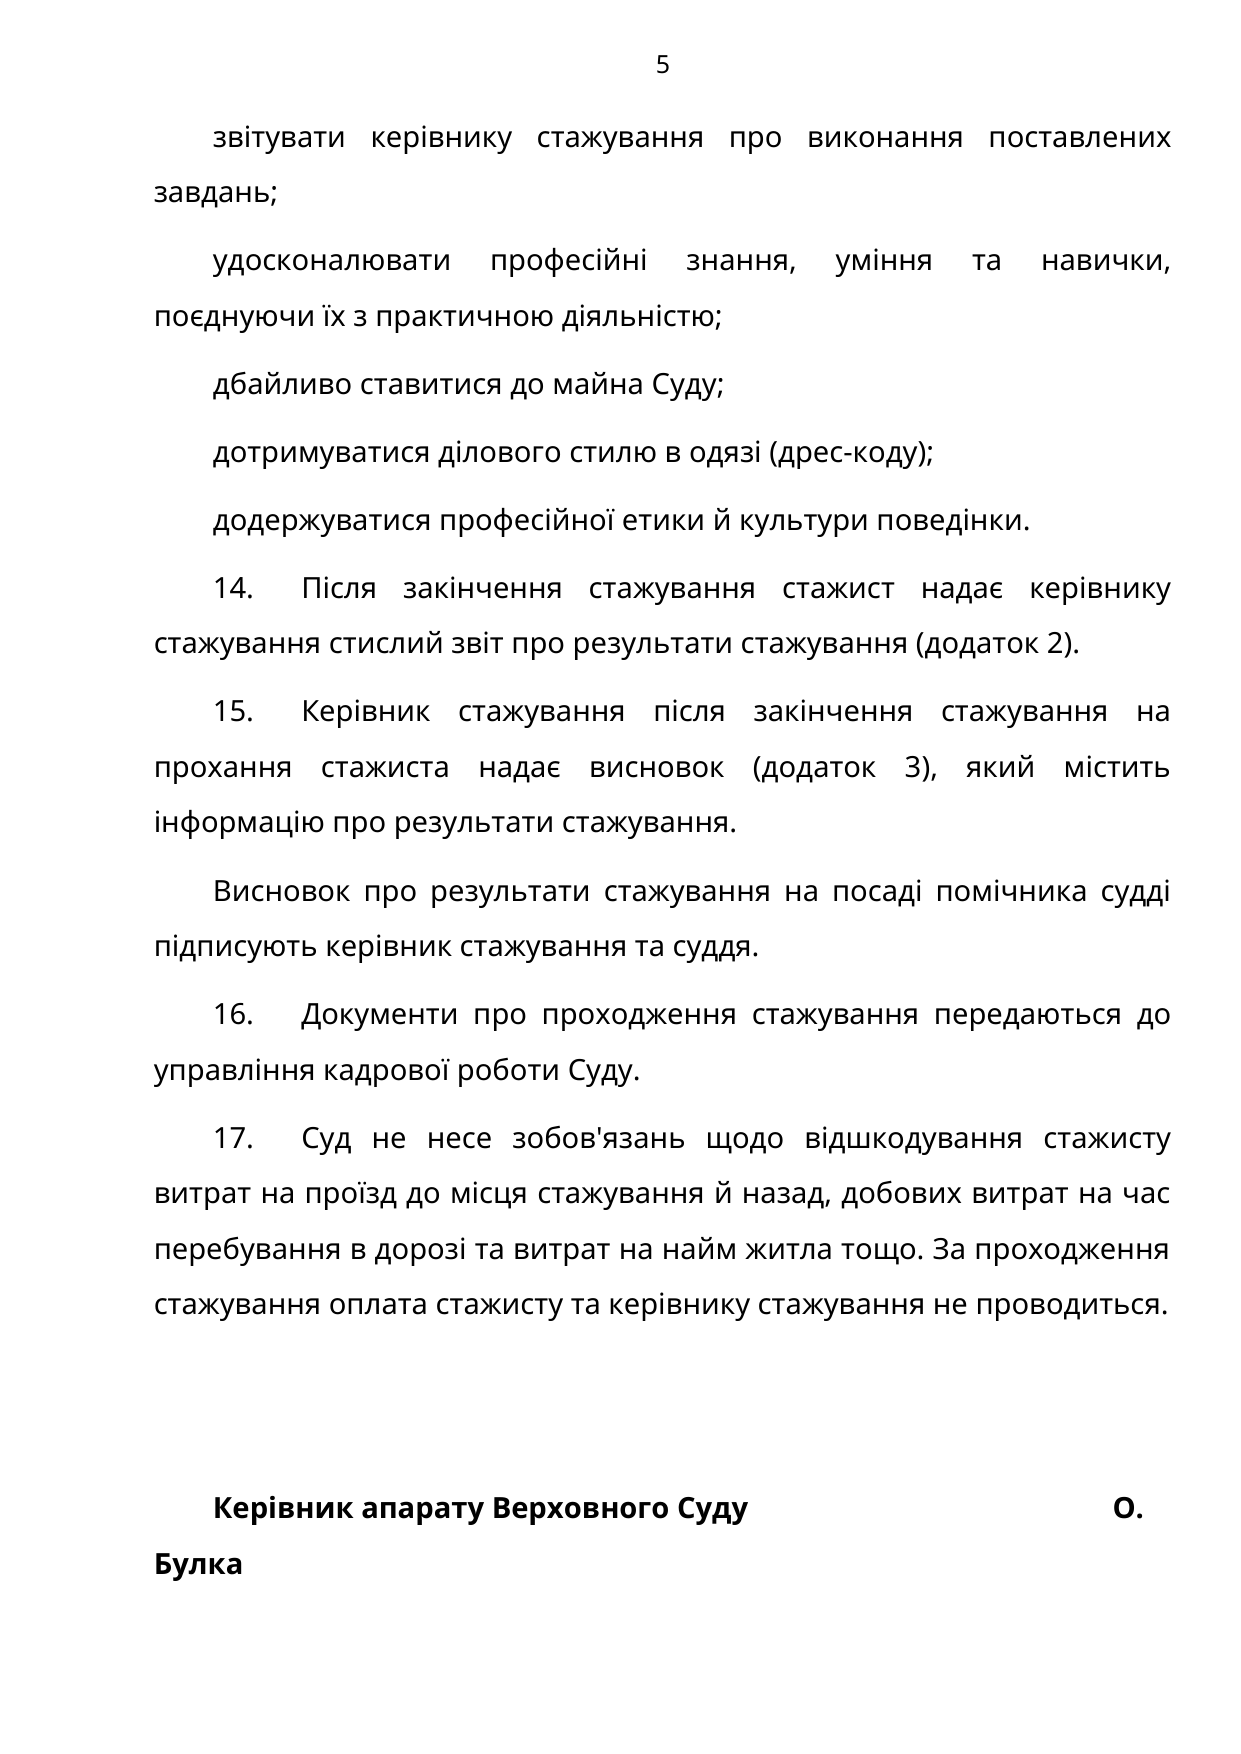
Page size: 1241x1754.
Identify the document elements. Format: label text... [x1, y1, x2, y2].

text дотримуватися ділового стилю в одязі (дрес-коду); [153, 431, 1172, 471]
text Керівник апарату Верховного Суду О. Булка [153, 1487, 1172, 1583]
text звітувати керівнику стажування про виконання поставлених завдань; [153, 116, 1172, 211]
text 14. Після закінчення стажування стажист надає керівнику стажування стислий звіт про результати стажування (додаток 2). [153, 567, 1172, 662]
text Висновок про результати стажування на посаді помічника судді підписують керівник стажування та суддя. [153, 870, 1172, 965]
text дбайливо ставитися до майна Суду; [153, 363, 1172, 403]
text удосконалювати професійні знання, уміння та навички, поєднуючи їх з практичною діяльністю; [153, 239, 1172, 335]
text 16. Документи про проходження стажування передаються до управління кадрової роботи Суду. [153, 993, 1172, 1088]
text 15. Керівник стажування після закінчення стажування на прохання стажиста надає висновок (додаток 3), який містить інформацію про результати стажування. [153, 691, 1172, 841]
text 17. Суд не несе зобов'язань щодо відшкодування стажисту витрат на проїзд до місця стажування й назад, добових витрат на час перебування в дорозі та витрат на найм житла тощо. За проходження стажування оплата стажисту та керівнику стажування не проводиться. [153, 1117, 1172, 1323]
text додержуватися професійної етики й культури поведінки. [153, 499, 1172, 539]
